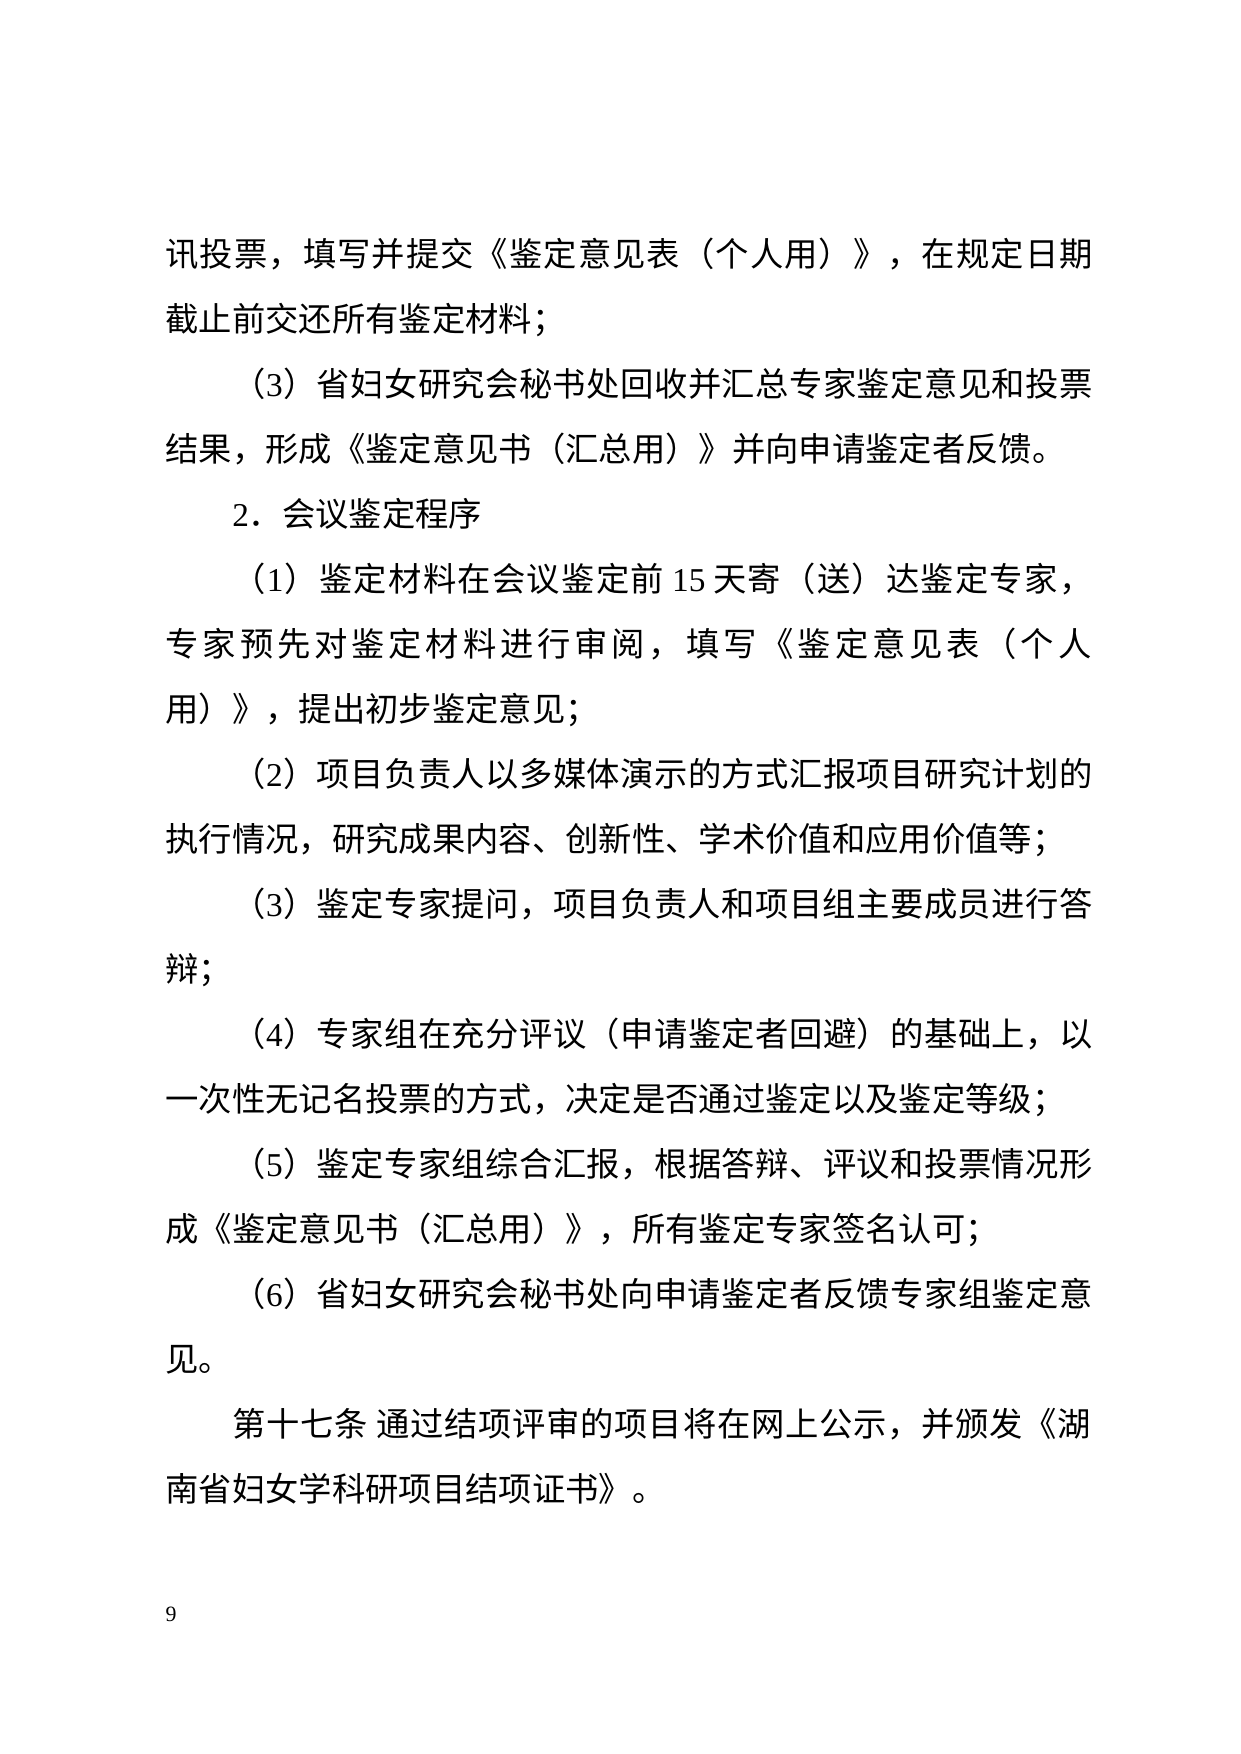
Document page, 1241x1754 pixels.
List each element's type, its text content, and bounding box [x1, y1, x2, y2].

text （4）专家组在充分评议（申请鉴定者回避）的基础上，以一次性无记名投票的方式，决定是否通过鉴定以及鉴定等级； [165, 999, 1093, 1129]
text （2）项目负责人以多媒体演示的方式汇报项目研究计划的执行情况，研究成果内容、创新性、学术价值和应用价值等； [165, 739, 1093, 869]
text （6）省妇女研究会秘书处向申请鉴定者反馈专家组鉴定意见。 [165, 1259, 1093, 1389]
text （5）鉴定专家组综合汇报，根据答辩、评议和投票情况形成《鉴定意见书（汇总用）》，所有鉴定专家签名认可； [165, 1129, 1093, 1259]
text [165, 219, 1093, 349]
text （3）鉴定专家提问，项目负责人和项目组主要成员进行答辩； [165, 869, 1093, 999]
text （1）鉴定材料在会议鉴定前15天寄（送）达鉴定专家，专家预先对鉴定材料进行审阅，填写《鉴定意见表（个人用）》，提出初步鉴定意见； [165, 544, 1093, 739]
text 第十七条 通过结项评审的项目将在网上公示，并颁发《湖南省妇女学科研项目结项证书》。 [165, 1389, 1093, 1519]
text （3）省妇女研究会秘书处回收并汇总专家鉴定意见和投票结果，形成《鉴定意见书（汇总用）》并向申请鉴定者反馈。 [165, 349, 1093, 479]
text 2．会议鉴定程序 [165, 479, 1093, 544]
